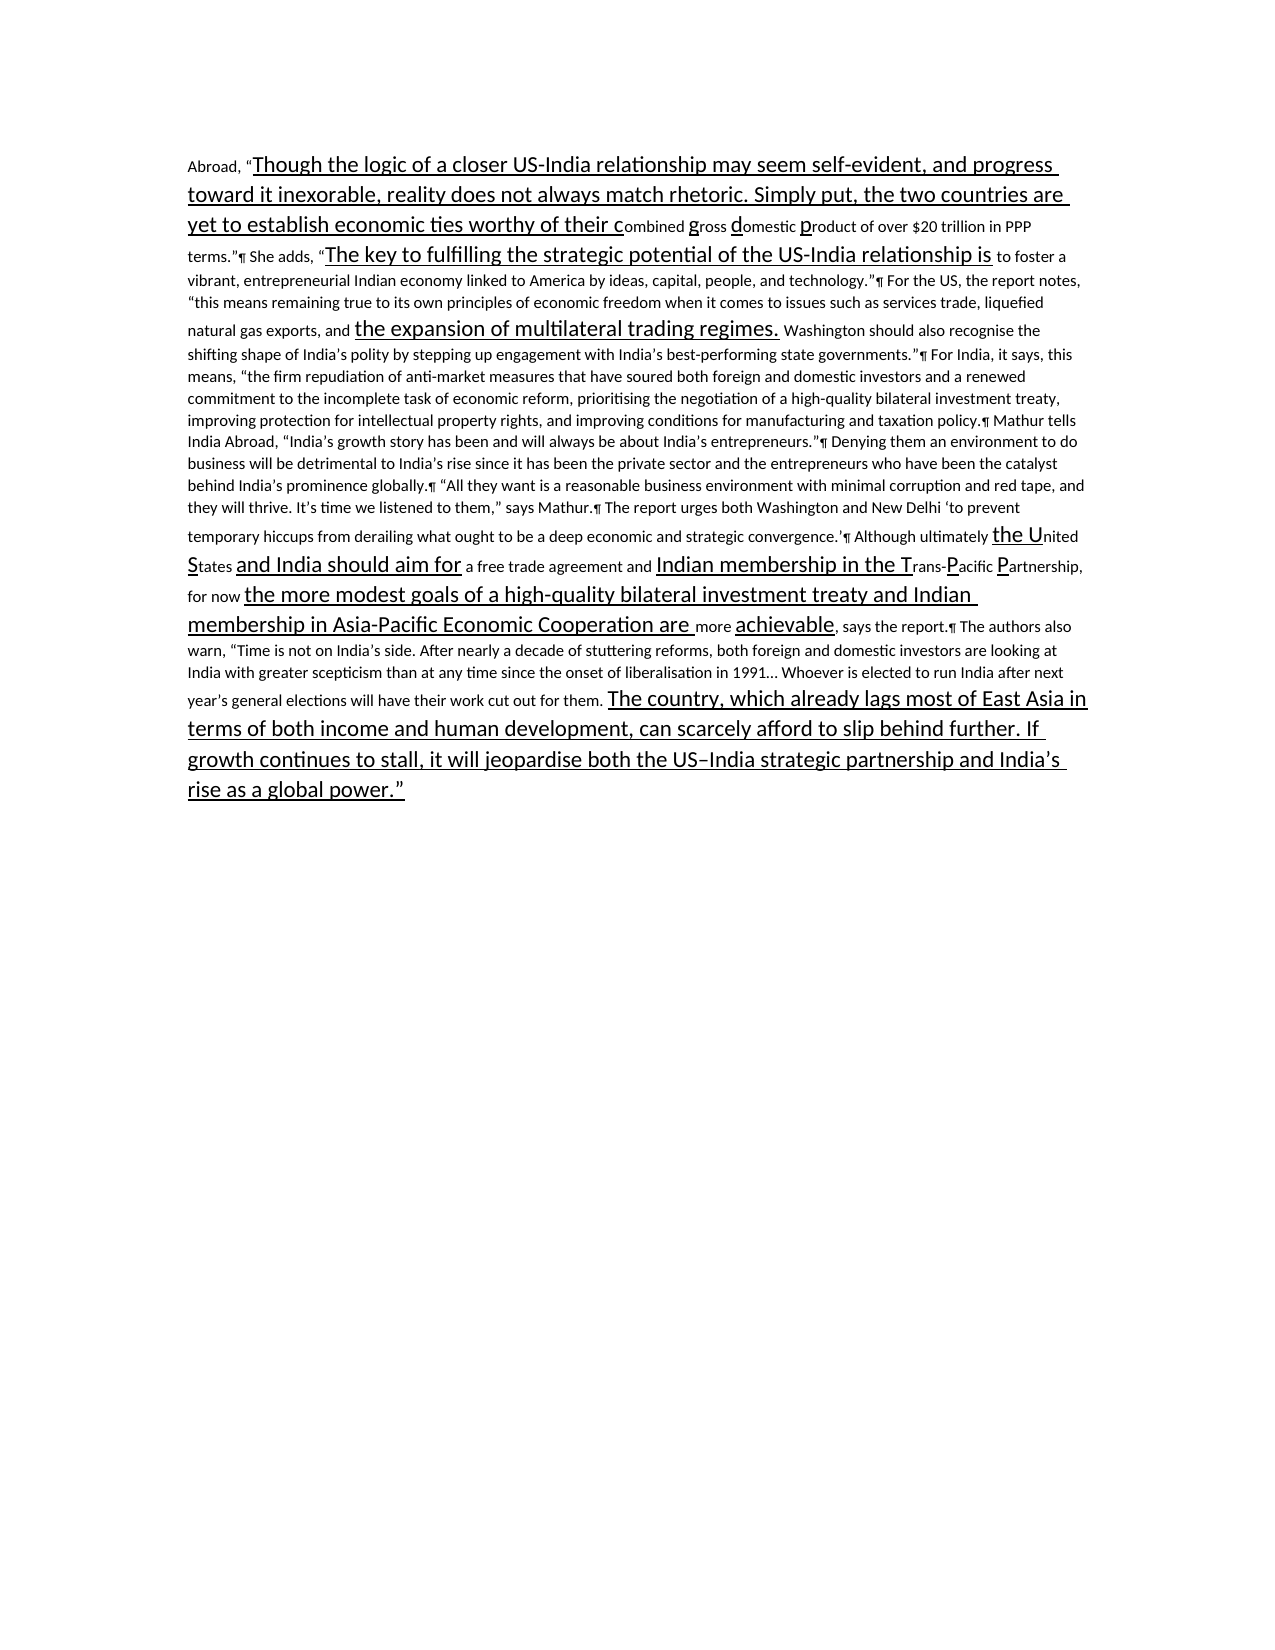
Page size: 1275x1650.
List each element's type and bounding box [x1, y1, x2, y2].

text [187, 150, 1087, 803]
